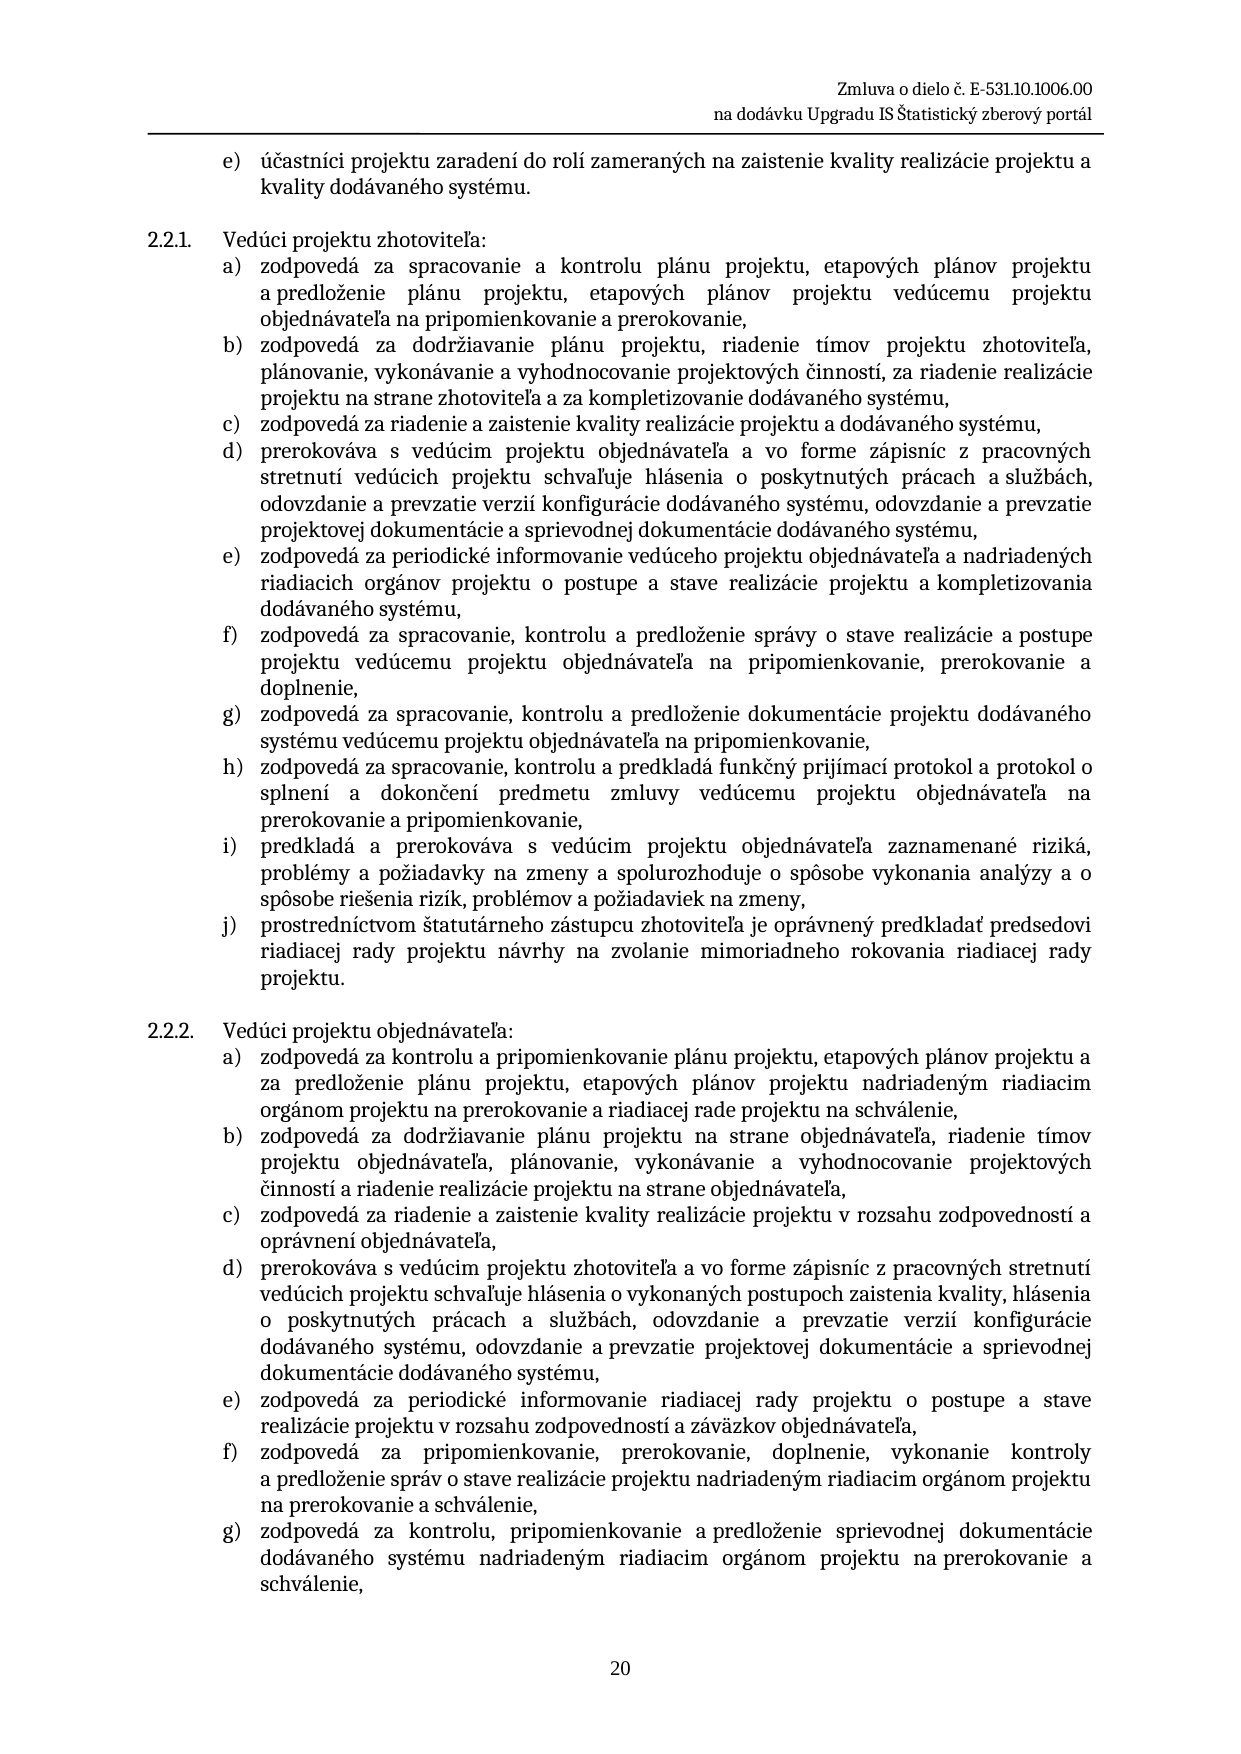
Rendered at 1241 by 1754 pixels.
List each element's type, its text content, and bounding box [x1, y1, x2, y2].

list zodpovedá za spracovanie, kontrolu a predloženie správy o stave realizácie a postupe projektu vedúcemu projektu objednávateľa na pripomienkovanie, prerokovanie a doplnenie, [223, 622, 1092, 701]
list zodpovedá za pripomienkovanie, prerokovanie, doplnenie, vykonanie kontroly a predloženie správ o stave realizácie projektu nadriadeným riadiacim orgánom projektu na prerokovanie a schválenie, [223, 1439, 1092, 1518]
list zodpovedá za riadenie a zaistenie kvality realizácie projektu a dodávaného systému, [223, 411, 1092, 438]
list zodpovedá za riadenie a zaistenie kvality realizácie projektu v rozsahu zodpovedností a oprávnení objednávateľa, [223, 1202, 1092, 1254]
list zodpovedá za kontrolu a pripomienkovanie plánu projektu, etapových plánov projektu a za predloženie plánu projektu, etapových plánov projektu nadriadeným riadiacim orgánom projektu na prerokovanie a riadiacej rade projektu na schválenie, [223, 1044, 1092, 1123]
list zodpovedá za kontrolu, pripomienkovanie a predloženie sprievodnej dokumentácie dodávaného systému nadriadeným riadiacim orgánom projektu na prerokovanie a schválenie, [223, 1518, 1092, 1597]
list zodpovedá za periodické informovanie vedúceho projektu objednávateľa a nadriadených riadiacich orgánov projektu o postupe a stave realizácie projektu a kompletizovania dodávaného systému, [223, 543, 1092, 622]
list prostredníctvom štatutárneho zástupcu zhotoviteľa je oprávnený predkladať predsedovi riadiacej rady projektu návrhy na zvolanie mimoriadneho rokovania riadiacej rady projektu. [223, 912, 1092, 991]
list prerokováva s vedúcim projektu objednávateľa a vo forme zápisníc z pracovných stretnutí vedúcich projektu schvaľuje hlásenia o poskytnutých prácach a službách, odovzdanie a prevzatie verzií konfigurácie dodávaného systému, odovzdanie a prevzatie projektovej dokumentácie a sprievodnej dokumentácie dodávaného systému, [223, 438, 1092, 543]
list zodpovedá za spracovanie, kontrolu a predkladá funkčný prijímací protokol a protokol o splnení a dokončení predmetu zmluvy vedúcemu projektu objednávateľa na prerokovanie a pripomienkovanie, [223, 754, 1092, 833]
list zodpovedá za dodržiavanie plánu projektu na strane objednávateľa, riadenie tímov projektu objednávateľa, plánovanie, vykonávanie a vyhodnocovanie projektových činností a riadenie realizácie projektu na strane objednávateľa, [223, 1123, 1092, 1202]
list zodpovedá za dodržiavanie plánu projektu, riadenie tímov projektu zhotoviteľa, plánovanie, vykonávanie a vyhodnocovanie projektových činností, za riadenie realizácie projektu na strane zhotoviteľa a za kompletizovanie dodávaného systému, [223, 332, 1092, 411]
list účastníci projektu zaradení do rolí zameraných na zaistenie kvality realizácie projektu a kvality dodávaného systému. [223, 148, 1092, 200]
list zodpovedá za periodické informovanie riadiacej rady projektu o postupe a stave realizácie projektu v rozsahu zodpovedností a záväzkov objednávateľa, [223, 1386, 1092, 1439]
list prerokováva s vedúcim projektu zhotoviteľa a vo forme zápisníc z pracovných stretnutí vedúcich projektu schvaľuje hlásenia o vykonaných postupoch zaistenia kvality, hlásenia o poskytnutých prácach a službách, odovzdanie a prevzatie verzií konfigurácie dodávaného systému, odovzdanie a prevzatie projektovej dokumentácie a sprievodnej dokumentácie dodávaného systému, [223, 1254, 1092, 1386]
list zodpovedá za spracovanie, kontrolu a predloženie dokumentácie projektu dodávaného systému vedúcemu projektu objednávateľa na pripomienkovanie, [223, 701, 1092, 754]
list predkladá a prerokováva s vedúcim projektu objednávateľa zaznamenané riziká, problémy a požiadavky na zmeny a spolurozhoduje o spôsobe vykonania analýzy a o spôsobe riešenia rizík, problémov a požiadaviek na zmeny, [223, 833, 1092, 912]
list Vedúci projektu objednávateľa: [148, 1017, 1092, 1044]
list Vedúci projektu zhotoviteľa: [148, 227, 1092, 253]
list zodpovedá za spracovanie a kontrolu plánu projektu, etapových plánov projektu a predloženie plánu projektu, etapových plánov projektu vedúcemu projektu objednávateľa na pripomienkovanie a prerokovanie, [223, 253, 1092, 332]
